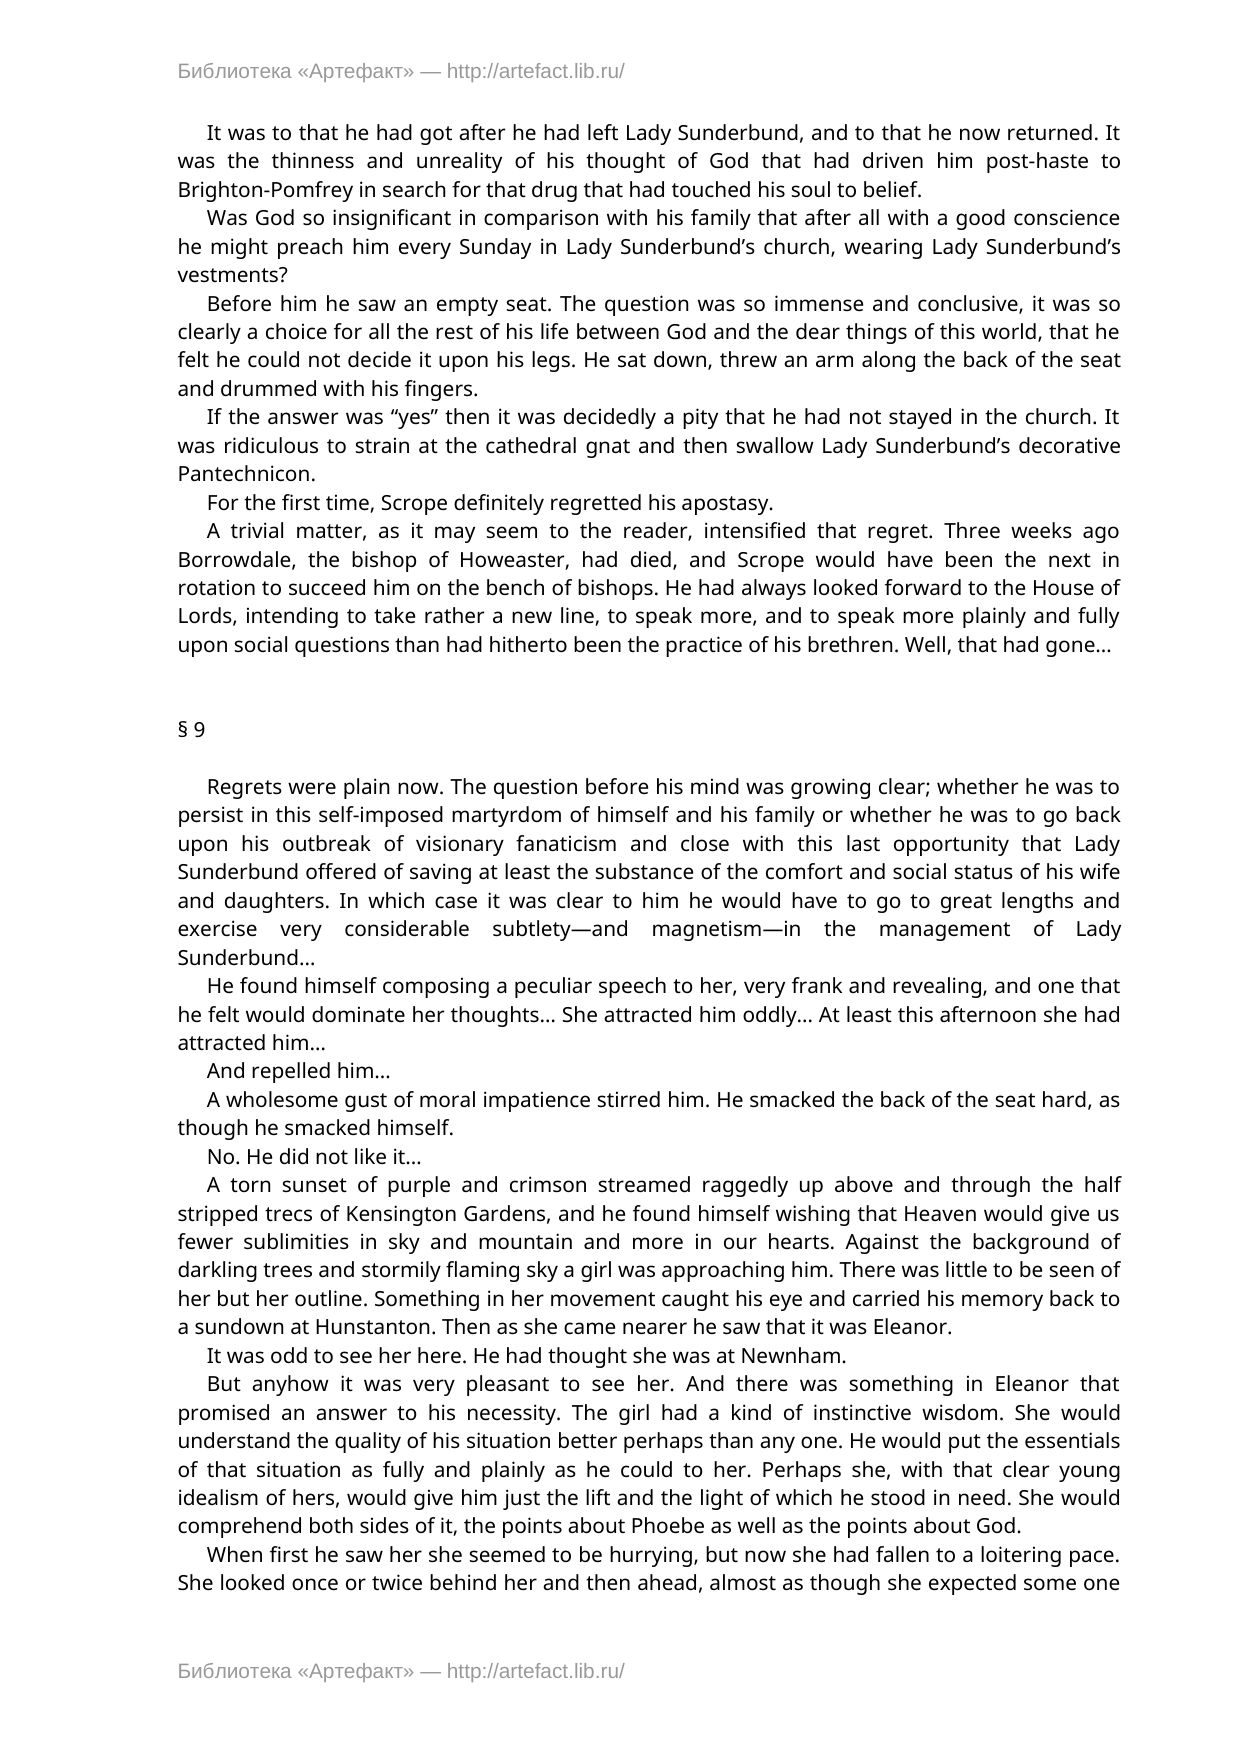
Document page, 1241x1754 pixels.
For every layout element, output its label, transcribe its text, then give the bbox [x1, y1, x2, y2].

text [177, 1540, 1122, 1597]
text Was God so insignificant in comparison with his family that after all with a good conscience he might preach him every Sunday in Lady Sunderbund’s church, wearing Lady Sunderbund’s vestments? [177, 203, 1122, 289]
text A wholesome gust of moral impatience stirred him. He smacked the back of the seat hard, as though he smacked himself. [177, 1085, 1122, 1142]
text § 9 [177, 715, 1122, 744]
text It was to that he had got after he had left Lady Sunderbund, and to that he now returned. It was the thinness and unreality of his thought of God that had driven him post-haste to Brighton-Pomfrey in search for that drug that had touched his soul to belief. [177, 118, 1122, 203]
text It was odd to see her here. He had thought she was at Newnham. [177, 1341, 1122, 1369]
text Regrets were plain now. The question before his mind was growing clear; whether he was to persist in this self-imposed martyrdom of himself and his family or whether he was to go back upon his outbreak of visionary fanaticism and close with this last opportunity that Lady Sunderbund offered of saving at least the substance of the comfort and social status of his wife and daughters. In which case it was clear to him he would have to go to great lengths and exercise very considerable subtlety—and magnetism—in the management of Lady Sunderbund… [177, 772, 1122, 971]
text And repelled him… [177, 1057, 1122, 1085]
text A torn sunset of purple and crimson streamed raggedly up above and through the half stripped trecs of Kensington Gardens, and he found himself wishing that Heaven would give us fewer sublimities in sky and mountain and more in our hearts. Against the background of darkling trees and stormily flaming sky a girl was approaching him. There was little to be seen of her but her outline. Something in her movement caught his eye and carried his memory back to a sundown at Hunstanton. Then as she came nearer he saw that it was Eleanor. [177, 1170, 1122, 1341]
text If the answer was “yes” then it was decidedly a pity that he had not stayed in the church. It was ridiculous to strain at the cathedral gnat and then swallow Lady Sunderbund’s decorative Pantechnicon. [177, 402, 1122, 488]
text He found himself composing a peculiar speech to her, very frank and revealing, and one that he felt would dominate her thoughts… She attracted him oddly… At least this afternoon she had attracted him… [177, 971, 1122, 1057]
text But anyhow it was very pleasant to see her. And there was something in Eleanor that promised an answer to his necessity. The girl had a kind of instinctive wisdom. She would understand the quality of his situation better perhaps than any one. He would put the essentials of that situation as fully and plainly as he could to her. Perhaps she, with that clear young idealism of hers, would give him just the lift and the light of which he stood in need. She would comprehend both sides of it, the points about Phoebe as well as the points about God. [177, 1369, 1122, 1540]
text Before him he saw an empty seat. The question was so immense and conclusive, it was so clearly a choice for all the rest of his life between God and the dear things of this world, that he felt he could not decide it upon his legs. He sat down, threw an arm along the back of the seat and drummed with his fingers. [177, 289, 1122, 402]
text A trivial matter, as it may seem to the reader, intensified that regret. Three weeks ago Borrowdale, the bishop of Howeaster, had died, and Scrope would have been the next in rotation to succeed him on the bench of bishops. He had always looked forward to the House of Lords, intending to take rather a new line, to speak more, and to speak more plainly and fully upon social questions than had hitherto been the practice of his brethren. Well, that had gone… [177, 516, 1122, 658]
text For the first time, Scrope definitely regretted his apostasy. [177, 488, 1122, 516]
text No. He did not like it… [177, 1142, 1122, 1170]
